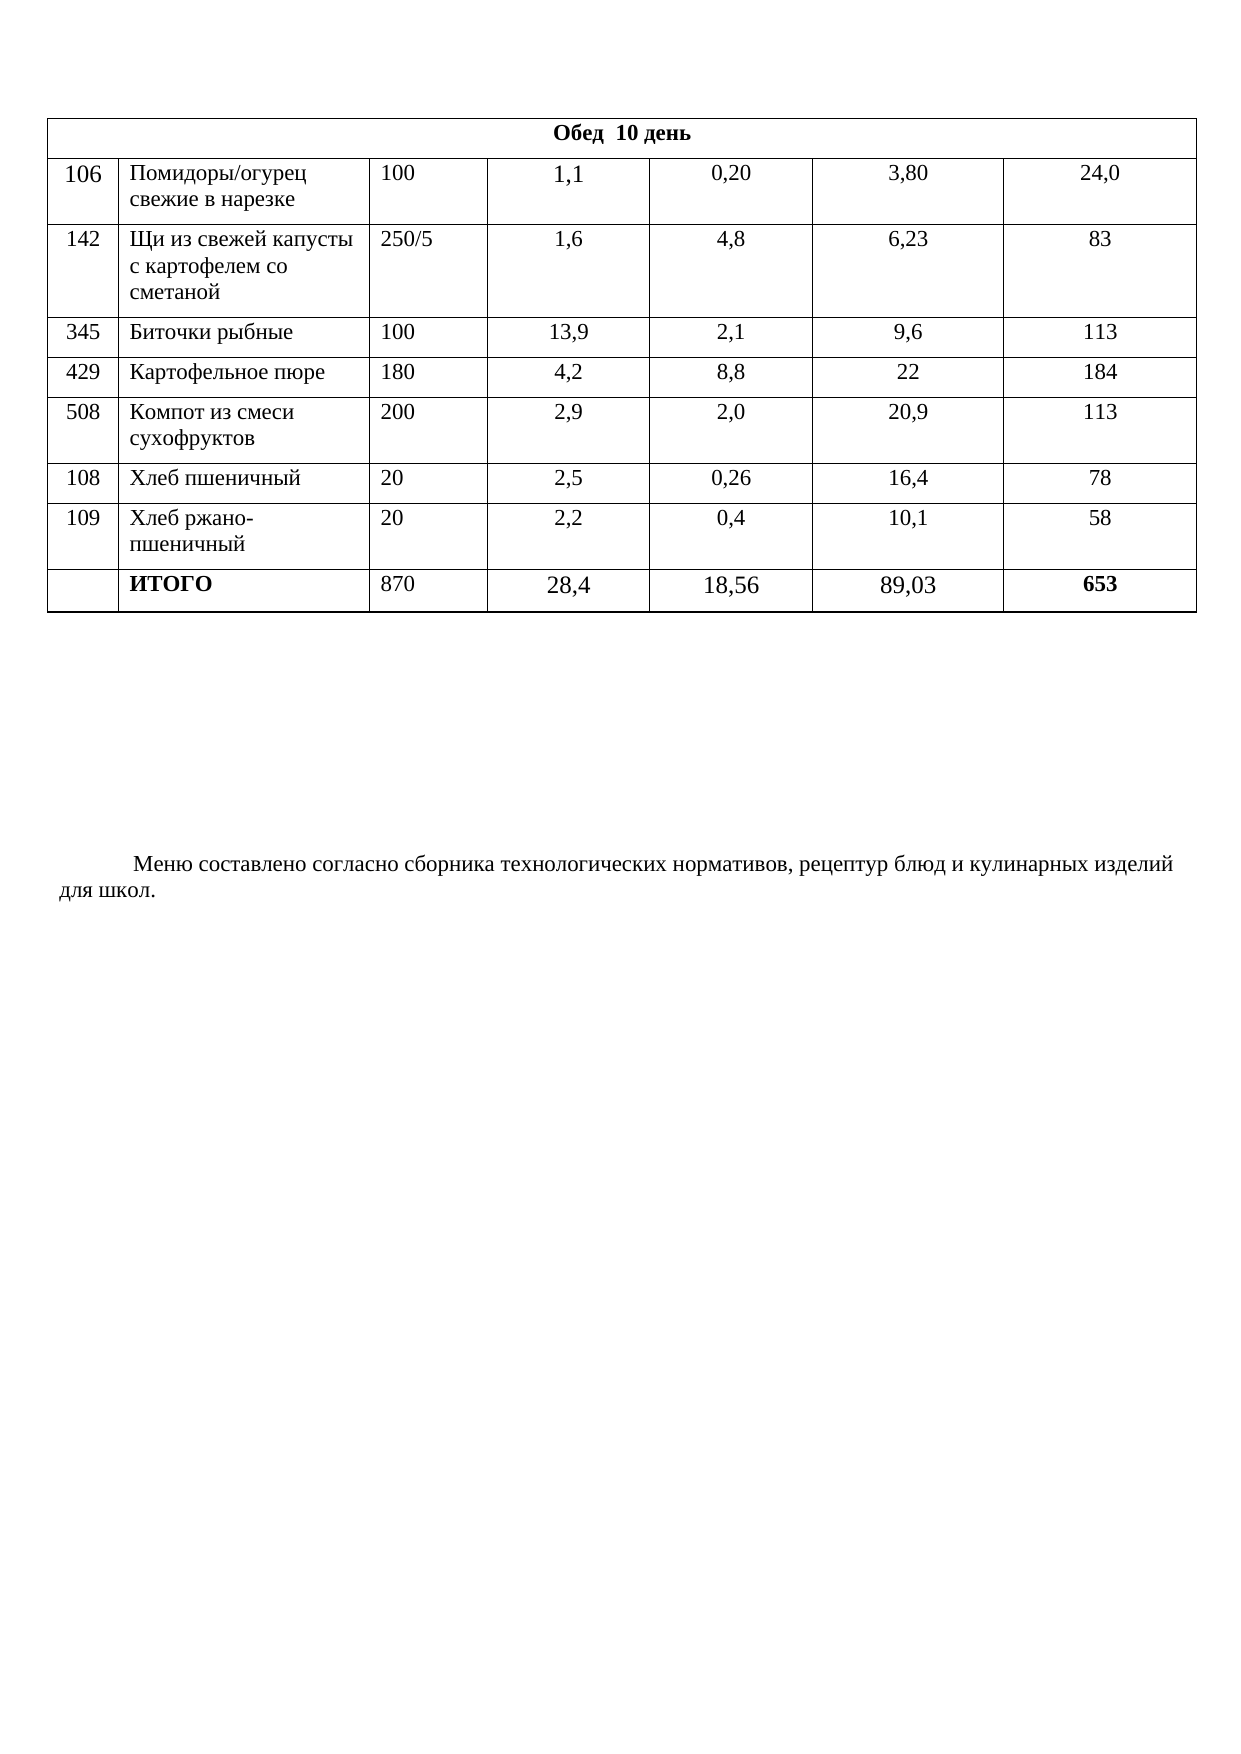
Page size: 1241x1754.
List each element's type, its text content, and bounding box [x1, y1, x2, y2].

table_cell 83 [1004, 225, 1196, 317]
table_cell 200 [370, 398, 487, 463]
table_cell 429 [48, 358, 118, 397]
table_cell Помидоры/огурец свежие в нарезке [119, 159, 369, 224]
table_cell 16,4 [813, 464, 1003, 503]
table_cell 78 [1004, 464, 1196, 503]
table_cell 345 [48, 318, 118, 357]
table_cell 8,8 [650, 358, 812, 397]
table_cell 1,6 [488, 225, 649, 317]
table_cell 2,2 [488, 504, 649, 569]
table_cell [48, 570, 118, 611]
text Меню составлено согласно сборника технологических нормативов, рецептур блюд и кулинарных изделий для школ. [59, 849, 1181, 902]
table_cell Компот из смеси сухофруктов [119, 398, 369, 463]
table_cell ИТОГО [119, 570, 369, 611]
table_cell 89,03 [813, 570, 1003, 611]
table_cell 0,4 [650, 504, 812, 569]
table_cell 100 [370, 318, 487, 357]
table_cell 3,80 [813, 159, 1003, 224]
table_cell 0,20 [650, 159, 812, 224]
table_cell 4,8 [650, 225, 812, 317]
table_cell 250/5 [370, 225, 487, 317]
table_cell 109 [48, 504, 118, 569]
table_cell 2,1 [650, 318, 812, 357]
table_cell Хлеб пшеничный [119, 464, 369, 503]
table_cell 22 [813, 358, 1003, 397]
table_cell 10,1 [813, 504, 1003, 569]
table_cell 0,26 [650, 464, 812, 503]
table_cell 28,4 [488, 570, 649, 611]
table_cell 508 [48, 398, 118, 463]
table_cell 24,0 [1004, 159, 1196, 224]
table_cell 113 [1004, 398, 1196, 463]
table_cell 106 [48, 159, 118, 224]
table_cell Биточки рыбные [119, 318, 369, 357]
table_cell 13,9 [488, 318, 649, 357]
table_cell 20,9 [813, 398, 1003, 463]
table_cell 100 [370, 159, 487, 224]
table_cell 2,9 [488, 398, 649, 463]
table_cell 184 [1004, 358, 1196, 397]
table_cell 180 [370, 358, 487, 397]
table_cell 142 [48, 225, 118, 317]
table_cell 20 [370, 504, 487, 569]
table_cell 9,6 [813, 318, 1003, 357]
table_cell 2,5 [488, 464, 649, 503]
table_cell Хлеб ржано-пшеничный [119, 504, 369, 569]
table_cell 2,0 [650, 398, 812, 463]
table_cell 870 [370, 570, 487, 611]
table_cell 18,56 [650, 570, 812, 611]
table_cell Обед 10 день [48, 119, 1196, 158]
table_cell Щи из свежей капусты с картофелем со сметаной [119, 225, 369, 317]
table_cell 113 [1004, 318, 1196, 357]
table_cell 58 [1004, 504, 1196, 569]
table_cell 6,23 [813, 225, 1003, 317]
table_cell 20 [370, 464, 487, 503]
table_cell 653 [1004, 570, 1196, 611]
table_cell 4,2 [488, 358, 649, 397]
table_cell 108 [48, 464, 118, 503]
table_cell Картофельное пюре [119, 358, 369, 397]
table_cell 1,1 [488, 159, 649, 224]
